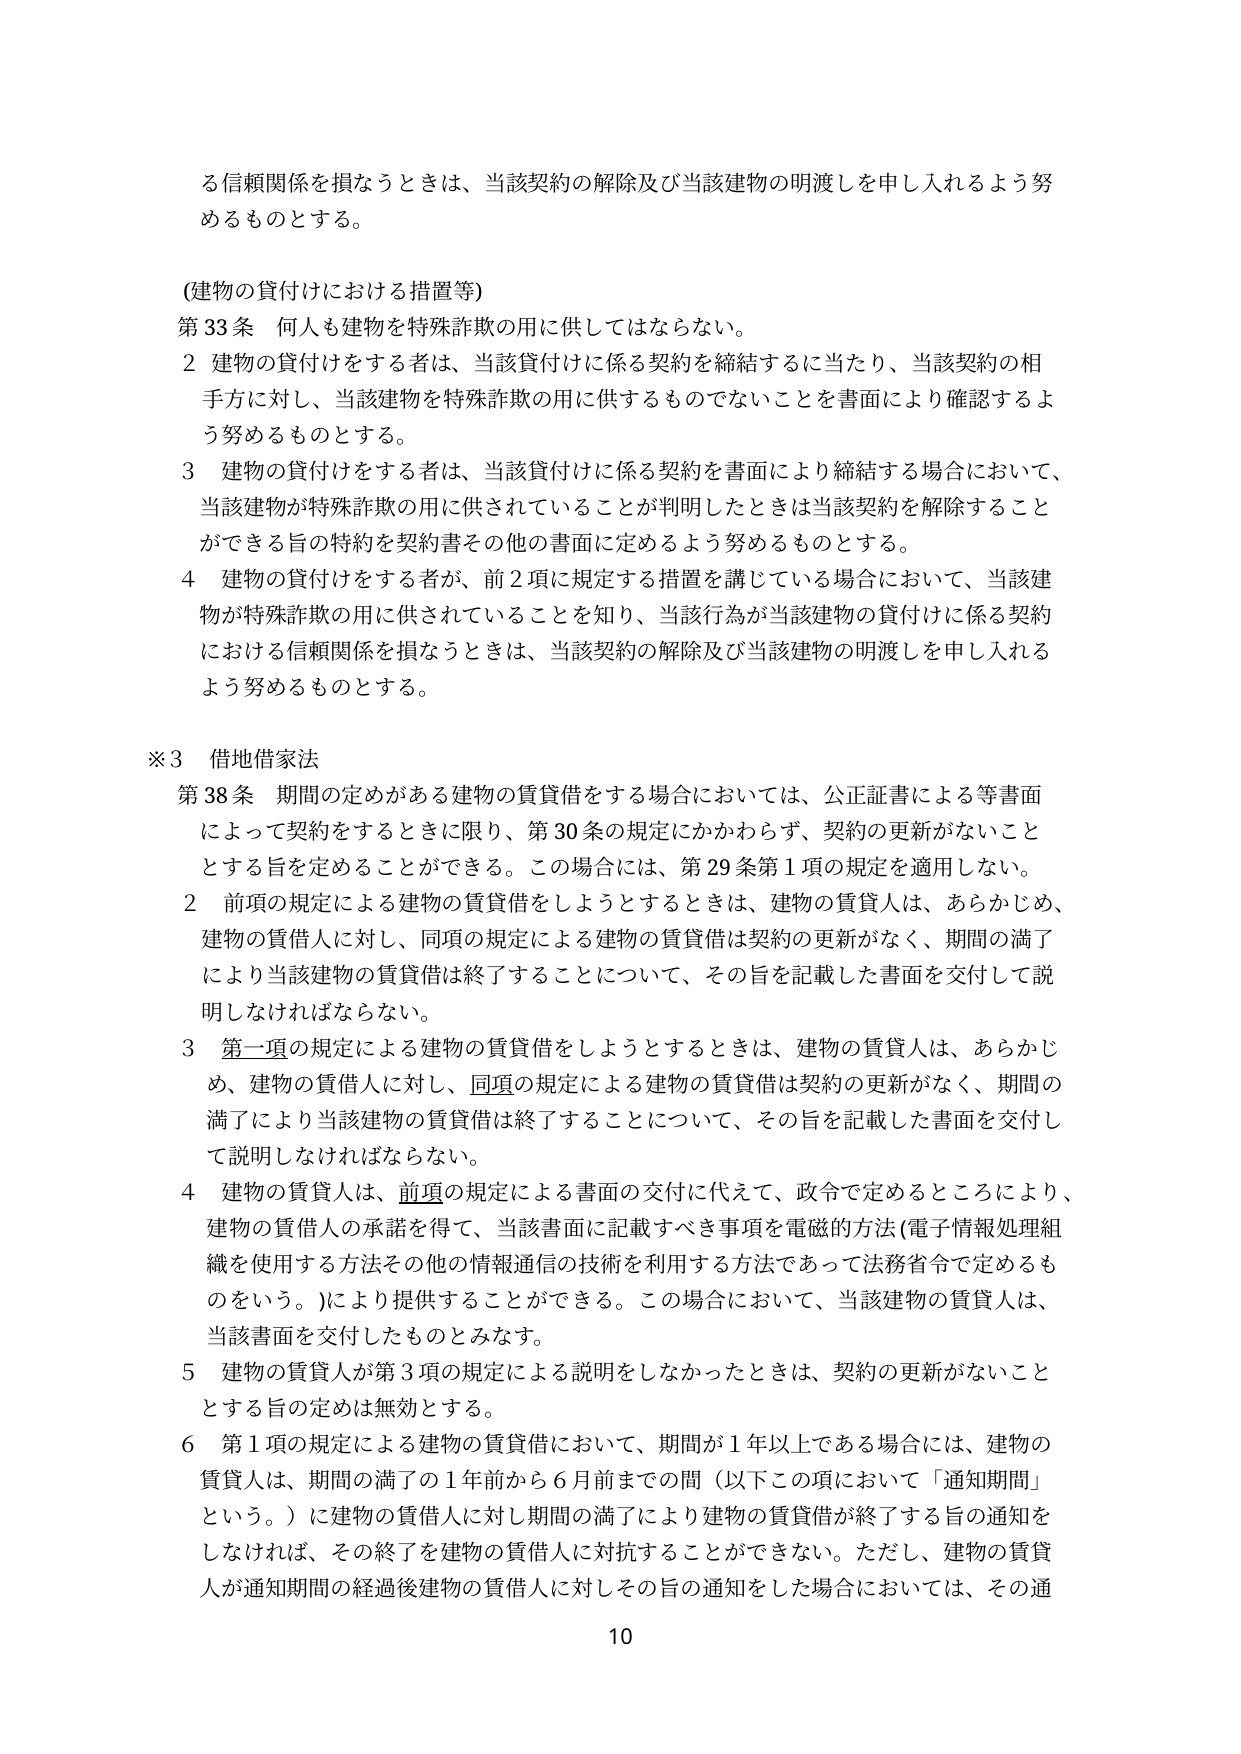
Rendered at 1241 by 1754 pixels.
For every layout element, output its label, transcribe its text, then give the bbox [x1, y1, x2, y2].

text ２ 前項の規定による建物の賃貸借をしようとするときは、建物の賃貸人は、あらかじめ、建物の賃借人に対し、同項の規定による建物の賃貸借は契約の更新がなく、期間の満了により当該建物の賃貸借は終了することについて、その旨を記載した書面を交付して説明しなければならない。 [179, 884, 1063, 1028]
text ６ 第１項の規定による建物の賃貸借において、期間が１年以上である場合には、建物の [177, 1425, 1063, 1461]
text 手方に対し、当該建物を特殊詐欺の用に供するものでないことを書面により確認するよう努めるものとする。 [200, 380, 1063, 452]
text よう努めるものとする。 [199, 668, 1063, 704]
text 当該建物が特殊詐欺の用に供されていることが判明したときは当該契約を解除すること [199, 488, 1063, 524]
text 第38条 期間の定めがある建物の賃貸借をする場合においては、公正証書による等書面によって契約をするときに限り、第30条の規定にかかわらず、契約の更新がないこととする旨を定めることができる。この場合には、第29条第１項の規定を適用しない。 [177, 776, 1063, 884]
text 人が通知期間の経過後建物の賃借人に対しその旨の通知をした場合においては、その通 [199, 1569, 1063, 1605]
text ３ 建物の貸付けをする者は、当該貸付けに係る契約を書面により締結する場合において、 [177, 452, 1063, 488]
text (建物の貸付けにおける措置等) [177, 272, 1063, 308]
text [177, 163, 1063, 236]
text ※３ 借地借家法 [148, 740, 1063, 776]
text ２ 建物の貸付けをする者は、当該貸付けに係る契約を締結するに当たり、当該契約の相 [178, 344, 1063, 380]
text 賃貸人は、期間の満了の１年前から６月前までの間（以下この項において「通知期間」 [199, 1461, 1063, 1497]
text における信頼関係を損なうときは、当該契約の解除及び当該建物の明渡しを申し入れる [199, 632, 1063, 668]
text ４ 建物の貸付けをする者が、前２項に規定する措置を講じている場合において、当該建 [177, 560, 1063, 596]
text 物が特殊詐欺の用に供されていることを知り、当該行為が当該建物の貸付けに係る契約 [199, 596, 1063, 632]
text ができる旨の特約を契約書その他の書面に定めるよう努めるものとする。 [199, 524, 1063, 560]
text 第33条 何人も建物を特殊詐欺の用に供してはならない。 [177, 308, 1063, 344]
text ４ 建物の賃貸人は、前項の規定による書面の交付に代えて、政令で定めるところにより、建物の賃借人の承諾を得て、当該書面に記載すべき事項を電磁的方法(電子情報処理組織を使用する方法その他の情報通信の技術を利用する方法であって法務省令で定めるものをいう。)により提供することができる。この場合において、当該建物の賃貸人は、当該書面を交付したものとみなす。 [177, 1173, 1063, 1353]
text しなければ、その終了を建物の賃借人に対抗することができない。ただし、建物の賃貸 [199, 1533, 1063, 1569]
text という。）に建物の賃借人に対し期間の満了により建物の賃貸借が終了する旨の通知を [199, 1497, 1063, 1533]
text ３ 第一項の規定による建物の賃貸借をしようとするときは、建物の賃貸人は、あらかじめ、建物の賃借人に対し、同項の規定による建物の賃貸借は契約の更新がなく、期間の満了により当該建物の賃貸借は終了することについて、その旨を記載した書面を交付して説明しなければならない。 [177, 1028, 1063, 1173]
text ５ 建物の賃貸人が第３項の規定による説明をしなかったときは、契約の更新がないこととする旨の定めは無効とする。 [177, 1353, 1063, 1425]
